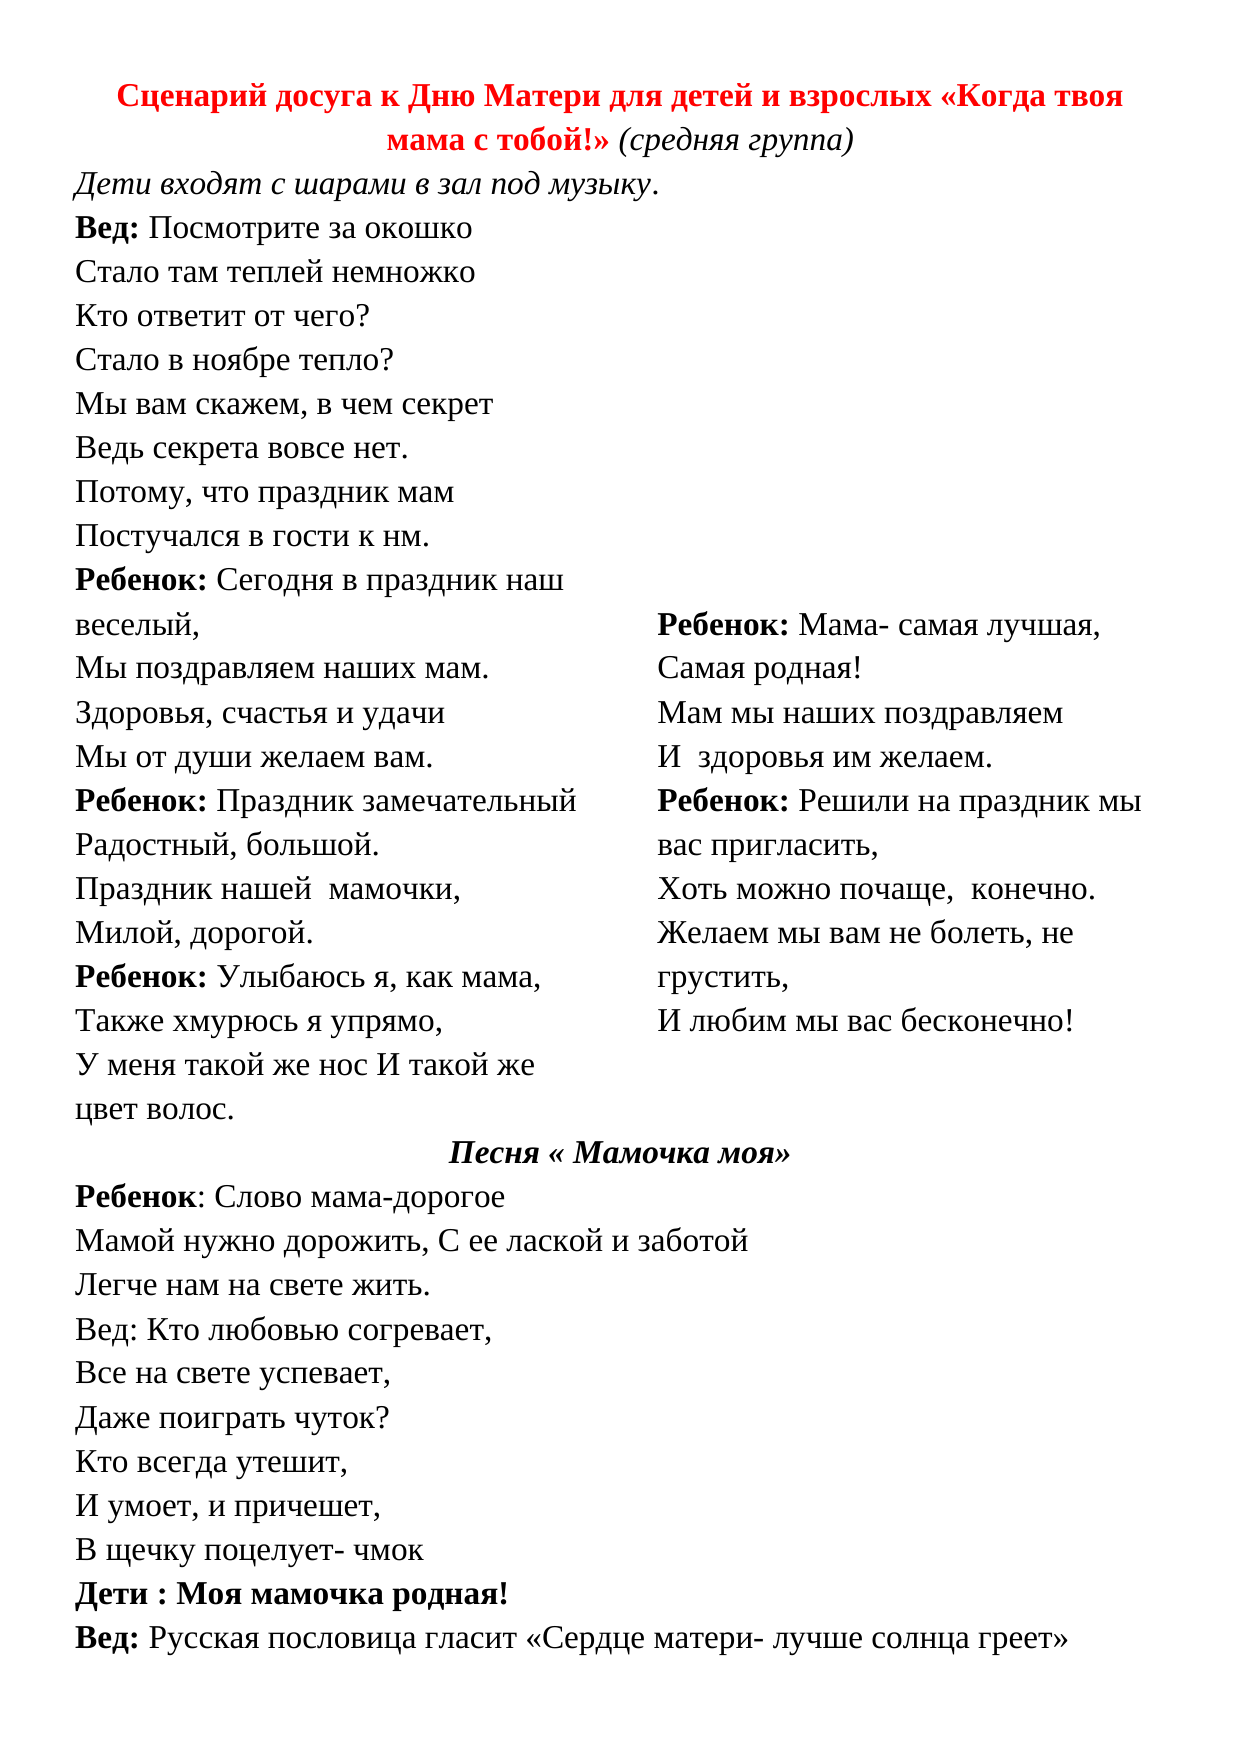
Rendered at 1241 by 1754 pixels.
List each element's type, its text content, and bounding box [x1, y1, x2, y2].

text Хоть можно почаще, конечно. [657, 868, 1165, 906]
text Легче нам на свете жить. [75, 1265, 1165, 1303]
text Мамой нужно дорожить, С ее лаской и заботой [75, 1221, 1165, 1259]
text И любим мы вас бесконечно! [657, 1000, 1165, 1039]
text Дети входят с шарами в зал под музыку. [75, 163, 1165, 201]
text Ребенок: Слово мама-дорогое [75, 1177, 1165, 1215]
text Мы вам скажем, в чем секрет [75, 383, 1165, 422]
text Ребенок: Решили на праздник мы вас пригласить, [657, 780, 1165, 862]
text Мам мы наших поздравляем [657, 692, 1165, 730]
text Здоровья, счастья и удачи [75, 692, 583, 730]
text Радостный, большой. [75, 824, 583, 862]
text Постучался в гости к нм. [75, 516, 1165, 554]
text В щечку поцелует- чмок [75, 1529, 1165, 1567]
text Сценарий досуга к Дню Матери для детей и взрослых «Когда твоя мама с тобой!» (средняя группа) [75, 75, 1165, 157]
text И умоет, и причешет, [75, 1485, 1165, 1523]
text Все на свете успевает, [75, 1353, 1165, 1391]
text Стало в ноябре тепло? [75, 339, 1165, 378]
text Также хмурюсь я упрямо, [75, 1000, 583, 1039]
text Ребенок: Мама- самая лучшая, [657, 604, 1165, 642]
text Вед: Русская пословица гласит «Сердце матери- лучше солнца греет» [75, 1617, 1165, 1656]
text Мы от души желаем вам. [75, 736, 583, 774]
text Вед: Посмотрите за окошко [75, 207, 1165, 246]
text Ведь секрета вовсе нет. [75, 427, 1165, 466]
text Кто всегда утешит, [75, 1441, 1165, 1479]
text Ребенок: Сегодня в праздник наш веселый, [75, 560, 583, 642]
text Ребенок: Улыбаюсь я, как мама, [75, 956, 583, 994]
text Вед: Кто любовью согревает, [75, 1309, 1165, 1347]
text Ребенок: Праздник замечательный [75, 780, 583, 818]
text Самая родная! [657, 648, 1165, 686]
text И здоровья им желаем. [657, 736, 1165, 774]
text Кто ответит от чего? [75, 295, 1165, 334]
text Дети : Моя мамочка родная! [75, 1573, 1165, 1611]
text У меня такой же нос И такой же цвет волос. [75, 1044, 583, 1127]
text Праздник нашей мамочки, [75, 868, 583, 906]
text Песня « Мамочка моя» [75, 1132, 1165, 1171]
text Даже поиграть чуток? [75, 1397, 1165, 1435]
text Милой, дорогой. [75, 912, 583, 951]
text Желаем мы вам не болеть, не грустить, [657, 912, 1165, 994]
text Мы поздравляем наших мам. [75, 648, 583, 686]
text Потому, что праздник мам [75, 472, 1165, 510]
text Стало там теплей немножко [75, 251, 1165, 289]
